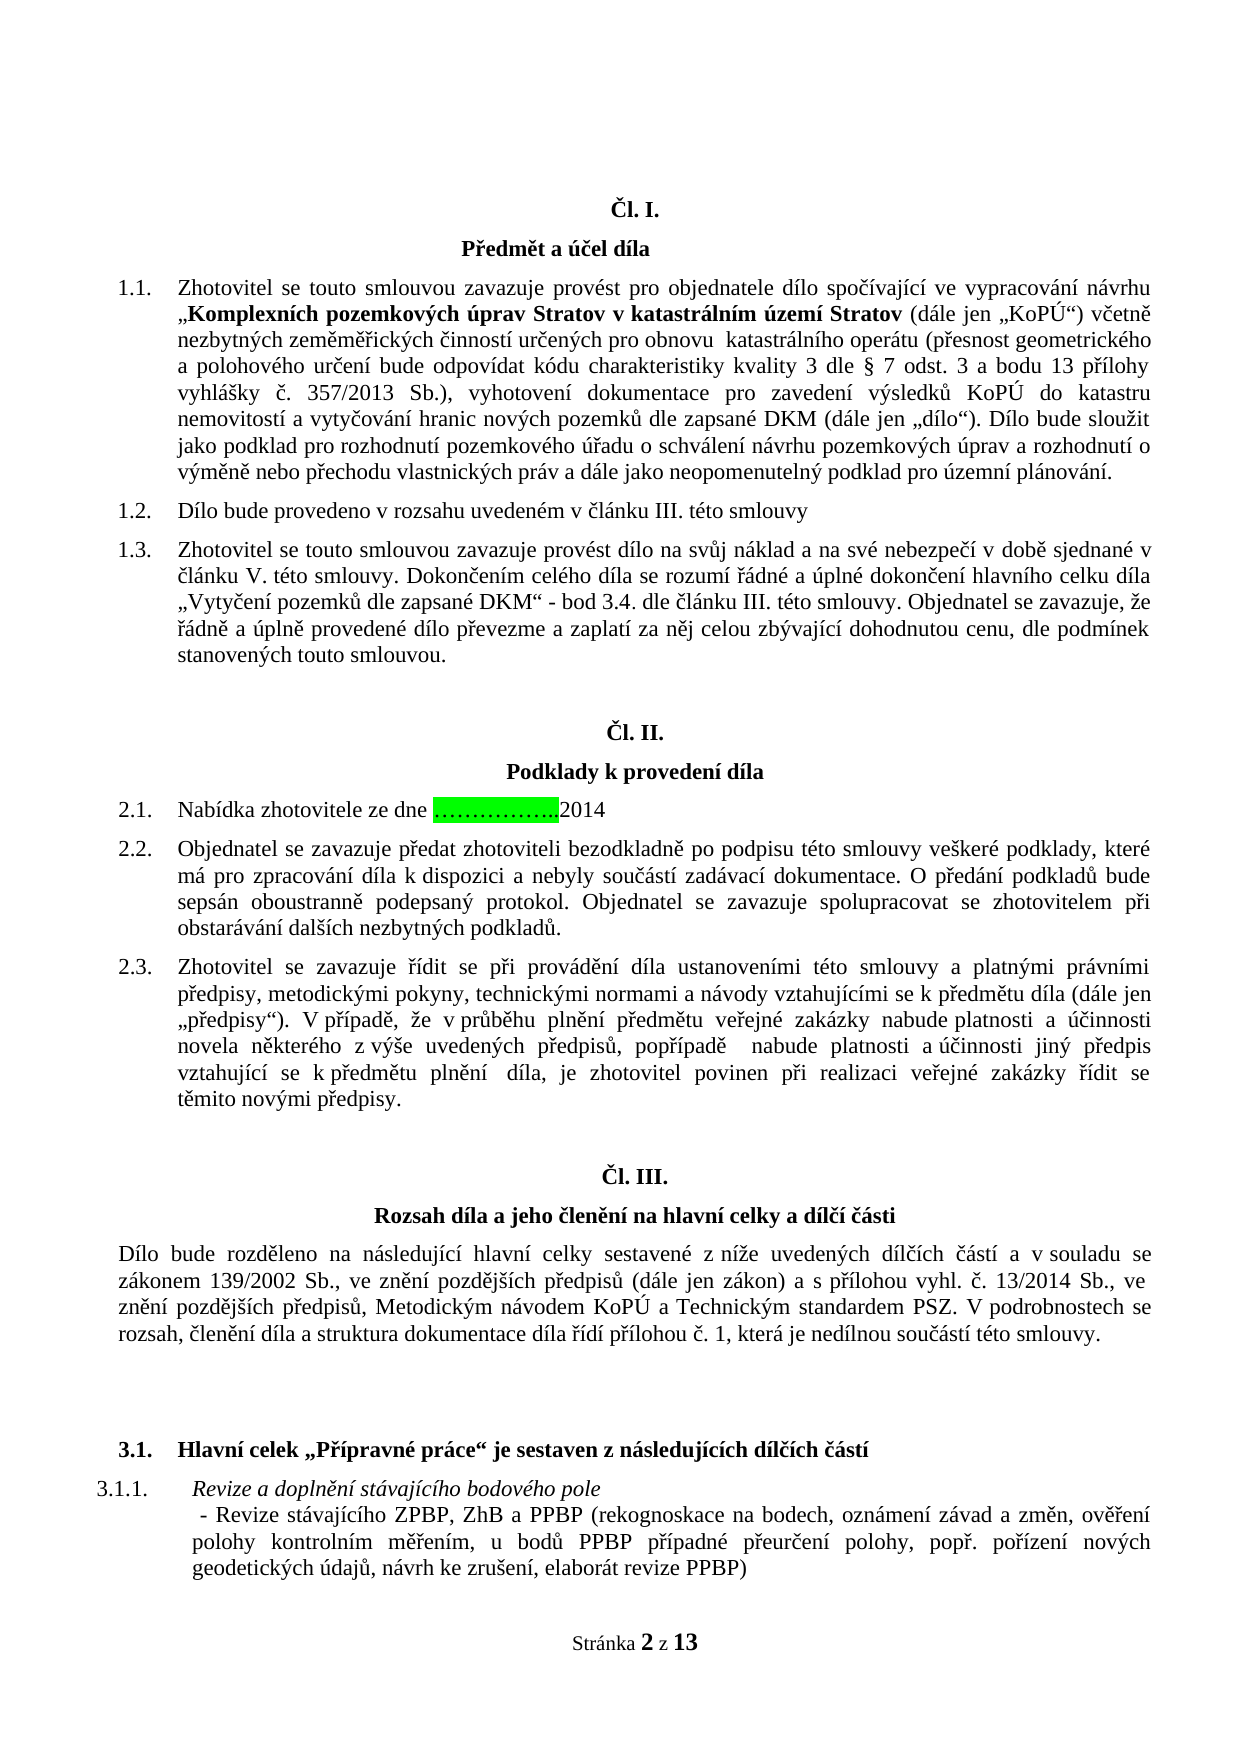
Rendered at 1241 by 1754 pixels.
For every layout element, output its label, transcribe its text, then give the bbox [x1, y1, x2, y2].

list Nabídka zhotovitele ze dne ……………..2014 [559, 797, 1152, 823]
text Čl. I. [118, 196, 1152, 222]
list - Revize stávajícího ZPBP, ZhB a PPBP (rekognoskace na bodech, oznámení závad a změn, ověření polohy kontrolním měřením, u bodů PPBP případné přeurčení polohy, popř. pořízení nových geodetických údajů, návrh ke zrušení, elaborát revize PPBP) [192, 1501, 1152, 1580]
text Čl. II. [118, 719, 1152, 745]
list Objednatel se zavazuje předat zhotoviteli bezodkladně po podpisu této smlouvy veškeré podklady, které má pro zpracování díla k dispozici a nebyly součástí zadávací dokumentace. O předání podkladů bude sepsán oboustranně podepsaný protokol. Objednatel se zavazuje spolupracovat se zhotovitelem při obstarávání dalších nezbytných podkladů. [118, 835, 1152, 941]
list Hlavní celek „Přípravné práce“ je sestaven z následujících dílčích částí [118, 1436, 1152, 1462]
text Podklady k provedení díla [118, 758, 1152, 784]
list Zhotovitel se zavazuje řídit se při provádění díla ustanoveními této smlouvy a platnými právními předpisy, metodickými pokyny, technickými normami a návody vztahujícími se k předmětu díla (dále jen „předpisy“). V případě, že v průběhu plnění předmětu veřejné zakázky nabude platnosti a účinnosti novela některého z výše uvedených předpisů, popřípadě nabude platnosti a účinnosti jiný předpis vztahující se k předmětu plnění díla, je zhotovitel povinen při realizaci veřejné zakázky řídit se těmito novými předpisy. [118, 953, 1152, 1111]
text Čl. III. [118, 1163, 1152, 1189]
text Dílo bude rozděleno na následující hlavní celky sestavené z níže uvedených dílčích částí a v souladu se zákonem 139/2002 Sb., ve znění pozdějších předpisů (dále jen zákon) a s přílohou vyhl. č. 13/2014 Sb., ve znění pozdějších předpisů, Metodickým návodem KoPÚ a Technickým standardem PSZ. V podrobnostech se rozsah, členění díla a struktura dokumentace díla řídí přílohou č. 1, která je nedílnou součástí této smlouvy. [118, 1241, 1152, 1346]
list Dílo bude provedeno v rozsahu uvedeném v článku III. této smlouvy [117, 497, 1152, 523]
subtitle Rozsah díla a jeho členění na hlavní celky a dílčí části [118, 1202, 1152, 1228]
list Revize a doplnění stávajícího bodového pole [96, 1475, 1152, 1501]
list Zhotovitel se touto smlouvou zavazuje provést pro objednatele dílo spočívající ve vypracování návrhu „Komplexních pozemkových úprav Stratov v katastrálním území Stratov (dále jen „KoPÚ“) včetně nezbytných zeměměřických činností určených pro obnovu katastrálního operátu (přesnost geometrického a polohového určení bude odpovídat kódu charakteristiky kvality 3 dle § 7 odst. 3 a bodu 13 přílohy vyhlášky č. 357/2013 Sb.), vyhotovení dokumentace pro zavedení výsledků KoPÚ do katastru nemovitostí a vytyčování hranic nových pozemků dle zapsané DKM (dále jen „dílo“). Dílo bude sloužit jako podklad pro rozhodnutí pozemkového úřadu o schválení návrhu pozemkových úprav a rozhodnutí o výměně nebo přechodu vlastnických práv a dále jako neopomenutelný podklad pro územní plánování. [117, 273, 1152, 484]
list Nabídka zhotovitele ze dne ……………..2014 [118, 797, 433, 823]
subtitle Předmět a účel díla [118, 235, 1152, 261]
list Zhotovitel se touto smlouvou zavazuje provést dílo na svůj náklad a na své nebezpečí v době sjednané v článku V. této smlouvy. Dokončením celého díla se rozumí řádné a úplné dokončení hlavního celku díla „Vytyčení pozemků dle zapsané DKM“ - bod 3.4. dle článku III. této smlouvy. Objednatel se zavazuje, že řádně a úplně provedené dílo převezme a zaplatí za něj celou zbývající dohodnutou cenu, dle podmínek stanovených touto smlouvou. [117, 536, 1152, 667]
